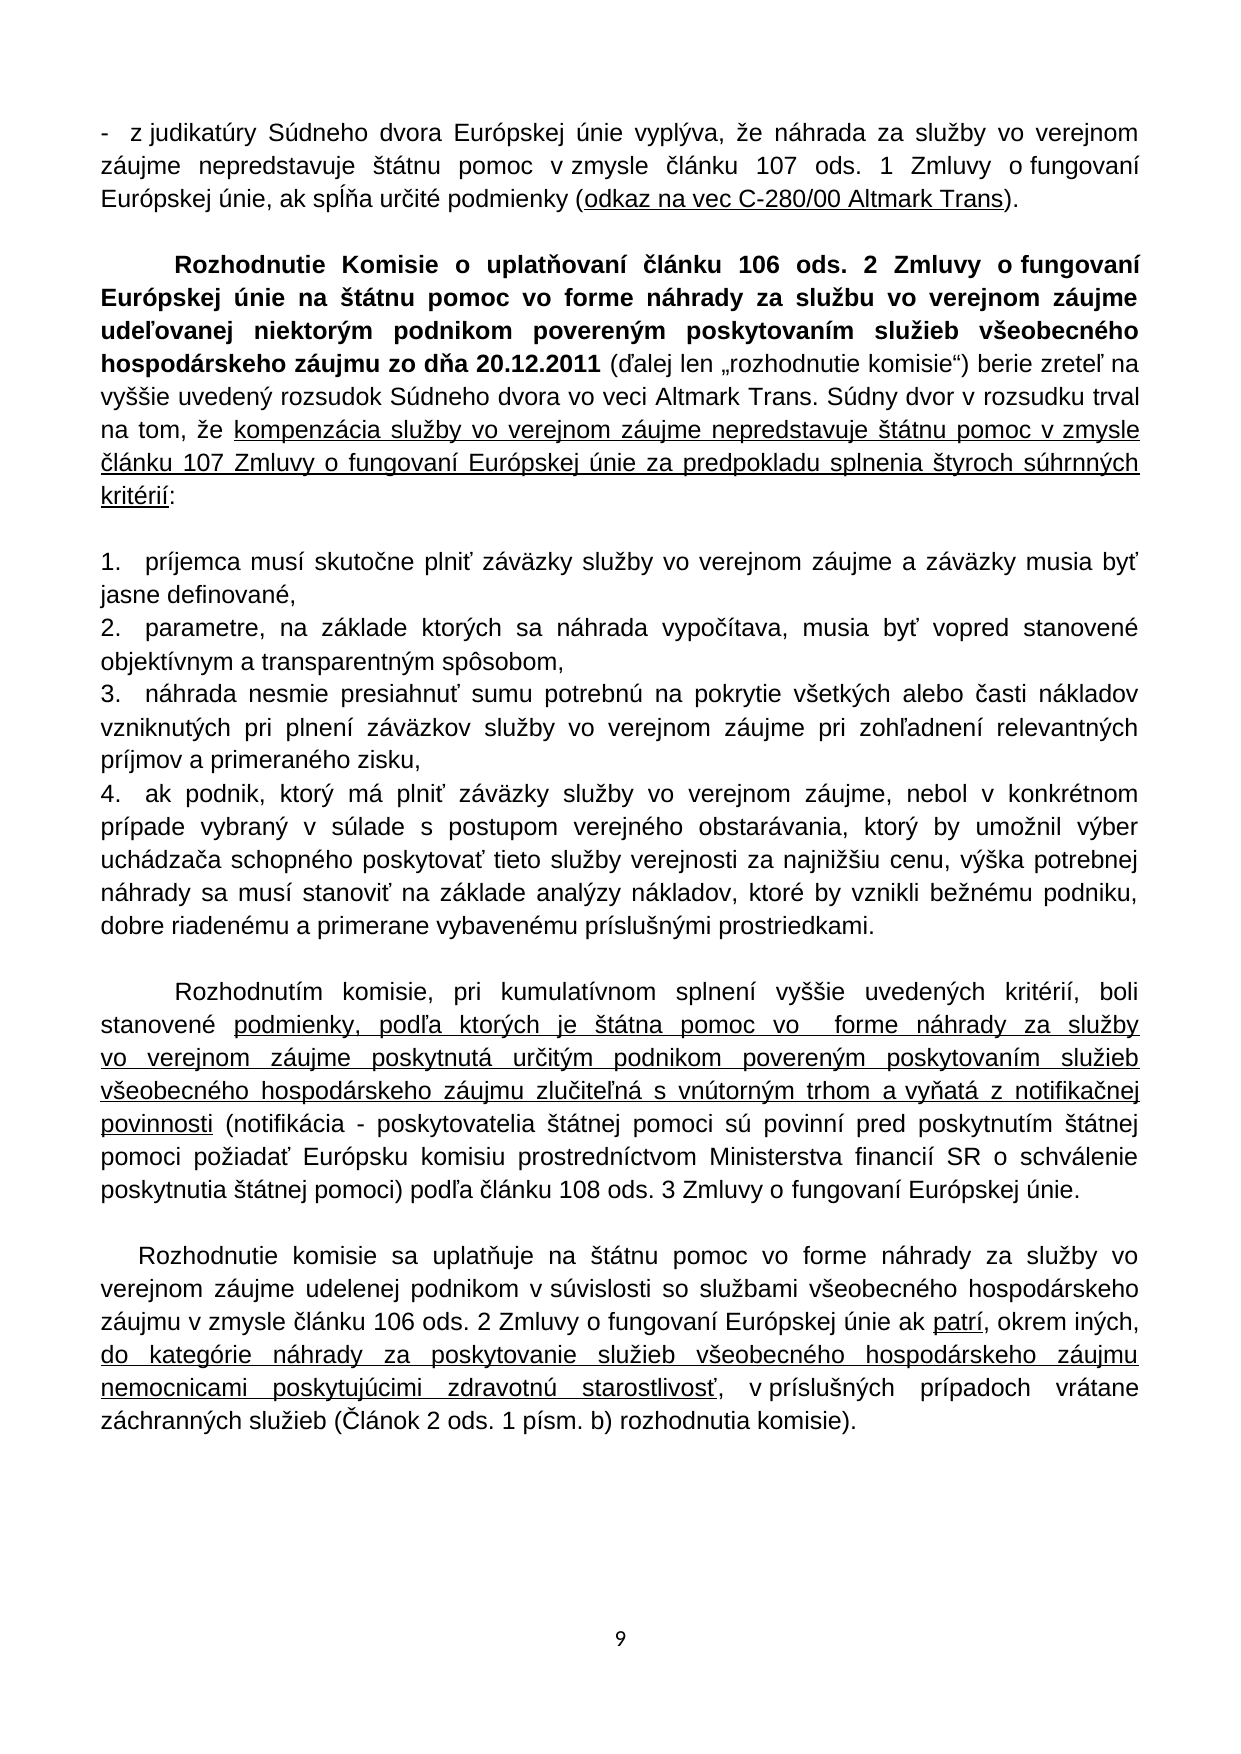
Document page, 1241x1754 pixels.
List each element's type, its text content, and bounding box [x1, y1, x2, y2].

list príjemca musí skutočne plniť záväzky služby vo verejnom záujme a záväzky musia byť jasne definované, [100, 547, 1140, 609]
list z judikatúry Súdneho dvora Európskej únie vyplýva, že náhrada za služby vo verejnom záujme nepredstavuje štátnu pomoc v zmysle článku 107 ods. 1 Zmluvy o fungovaní Európskej únie, ak spĺňa určité podmienky (odkaz na vec C-280/00 Altmark Trans). [100, 118, 1140, 213]
text Rozhodnutím komisie, pri kumulatívnom splnení vyššie uvedených kritérií, boli stanovené podmienky, podľa ktorých je štátna pomoc vo forme náhrady za služby vo verejnom záujme poskytnutá určitým podnikom povereným poskytovaním služieb všeobecného hospodárskeho záujmu zlučiteľná s vnútorným trhom a vyňatá z notifikačnej povinnosti (notifikácia - poskytovatelia štátnej pomoci sú povinní pred poskytnutím štátnej pomoci požiadať Európsku komisiu prostredníctvom Ministerstva financií SR o schválenie poskytnutia štátnej pomoci) podľa článku 108 ods. 3 Zmluvy o fungovaní Európskej únie. [100, 977, 1140, 1068]
text Rozhodnutie Komisie o uplatňovaní článku 106 ods. 2 Zmluvy o fungovaní Európskej únie na štátnu pomoc vo forme náhrady za službu vo verejnom záujme udeľovanej niektorým podnikom povereným poskytovaním služieb všeobecného hospodárskeho záujmu zo dňa 20.12.2011 (ďalej len „rozhodnutie komisie“) berie zreteľ na vyššie uvedený rozsudok Súdneho dvora vo veci Altmark Trans. Súdny dvor v rozsudku trval na tom, že kompenzácia služby vo verejnom záujme nepredstavuje štátnu pomoc v zmysle článku 107 Zmluvy o fungovaní Európskej únie za predpokladu splnenia štyroch súhrnných kritérií: [100, 250, 1140, 473]
list náhrada nesmie presiahnuť sumu potrebnú na pokrytie všetkých alebo časti nákladov vzniknutých pri plnení záväzkov služby vo verejnom záujme pri zohľadnení relevantných príjmov a primeraného zisku, [100, 679, 1140, 774]
text Rozhodnutie komisie sa uplatňuje na štátnu pomoc vo forme náhrady za služby vo verejnom záujme udelenej podnikom v súvislosti so službami všeobecného hospodárskeho záujmu v zmysle článku 106 ods. 2 Zmluvy o fungovaní Európskej únie ak patrí, okrem iných, do kategórie náhrady za poskytovanie služieb všeobecného hospodárskeho záujmu nemocnicami poskytujúcimi zdravotnú starostlivosť, v príslušných prípadoch vrátane záchranných služieb (Článok 2 ods. 1 písm. b) rozhodnutia komisie). [100, 1241, 1140, 1435]
text Rozhodnutím komisie, pri kumulatívnom splnení vyššie uvedených kritérií, boli stanovené podmienky, podľa ktorých je štátna pomoc vo forme náhrady za služby vo verejnom záujme poskytnutá určitým podnikom povereným poskytovaním služieb všeobecného hospodárskeho záujmu zlučiteľná s vnútorným trhom a vyňatá z notifikačnej povinnosti (notifikácia - poskytovatelia štátnej pomoci sú povinní pred poskytnutím štátnej pomoci požiadať Európsku komisiu prostredníctvom Ministerstva financií SR o schválenie poskytnutia štátnej pomoci) podľa článku 108 ods. 3 Zmluvy o fungovaní Európskej únie. [100, 1102, 1140, 1203]
text Rozhodnutie Komisie o uplatňovaní článku 106 ods. 2 Zmluvy o fungovaní Európskej únie na štátnu pomoc vo forme náhrady za službu vo verejnom záujme udeľovanej niektorým podnikom povereným poskytovaním služieb všeobecného hospodárskeho záujmu zo dňa 20.12.2011 (ďalej len „rozhodnutie komisie“) berie zreteľ na vyššie uvedený rozsudok Súdneho dvora vo veci Altmark Trans. Súdny dvor v rozsudku trval na tom, že kompenzácia služby vo verejnom záujme nepredstavuje štátnu pomoc v zmysle článku 107 Zmluvy o fungovaní Európskej únie za predpokladu splnenia štyroch súhrnných kritérií: [100, 474, 1140, 510]
list ak podnik, ktorý má plniť záväzky služby vo verejnom záujme, nebol v konkrétnom prípade vybraný v súlade s postupom verejného obstarávania, ktorý by umožnil výber uchádzača schopného poskytovať tieto služby verejnosti za najnižšiu cenu, výška potrebnej náhrady sa musí stanoviť na základe analýzy nákladov, ktoré by vznikli bežnému podniku, dobre riadenému a primerane vybavenému príslušnými prostriedkami. [100, 778, 1140, 939]
list parametre, na základe ktorých sa náhrada vypočítava, musia byť vopred stanovené objektívnym a transparentným spôsobom, [100, 613, 1140, 675]
